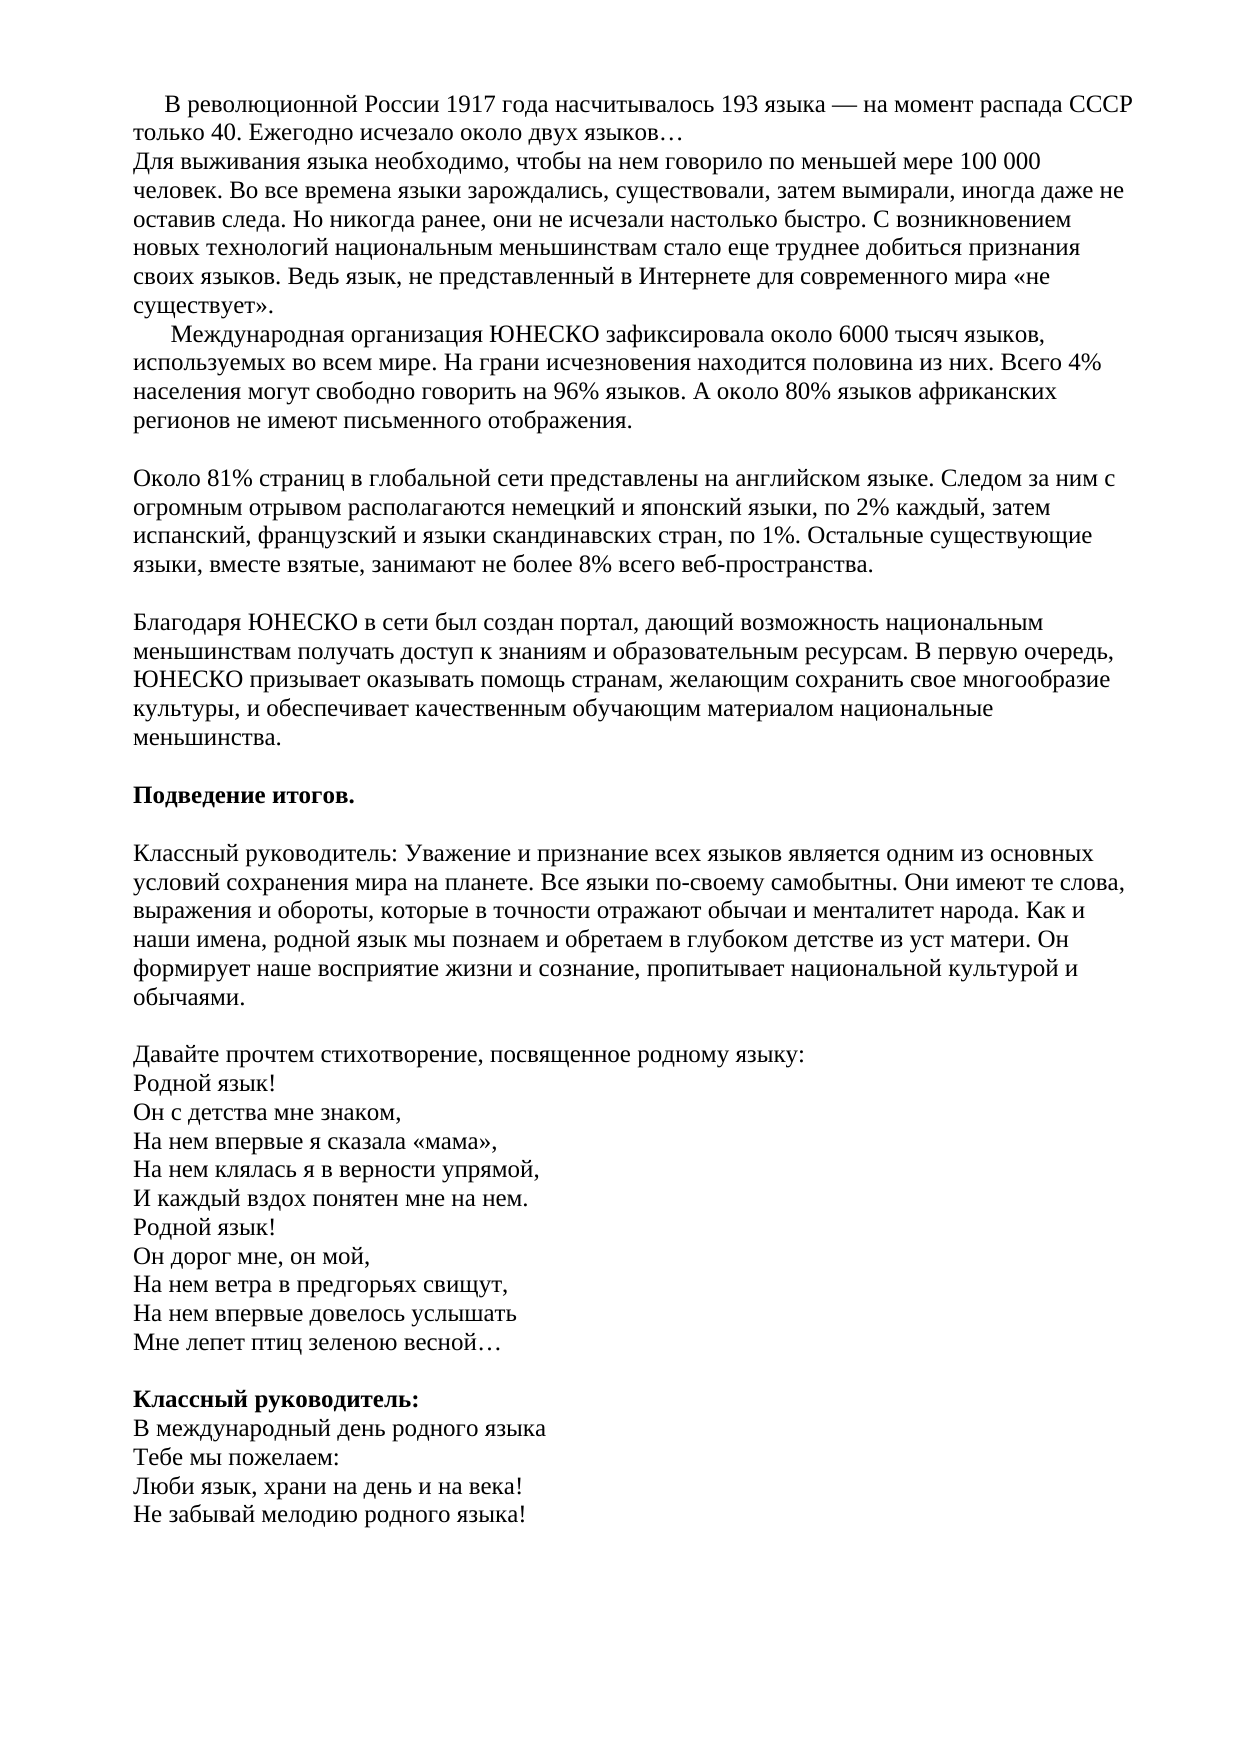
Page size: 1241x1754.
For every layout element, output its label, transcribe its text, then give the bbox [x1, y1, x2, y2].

text Классный руководитель: [133, 1384, 1137, 1413]
text И каждый вздох понятен мне на нем. [133, 1183, 1137, 1212]
text Родной язык! [133, 1068, 1137, 1097]
text На нем ветра в предгорьях свищут, [133, 1269, 1137, 1298]
text Классный руководитель: Уважение и признание всех языков является одним из основных условий сохранения мира на планете. Все языки по-своему самобытны. Они имеют те слова, выражения и обороты, которые в точности отражают обычаи и менталитет народа. Как и наши имена, родной язык мы познаем и обретаем в глубоком детстве из уст матери. Он формирует наше восприятие жизни и сознание, пропитывает национальной культурой и обычаями. [133, 838, 1137, 1010]
text Международная организация ЮНЕСКО зафиксировала около 6000 тысяч языков, используемых во всем мире. На грани исчезновения находится половина из них. Всего 4% населения могут свободно говорить на 96% языков. А около 80% языков африканских регионов не имеют письменного отображения. [133, 319, 1137, 434]
text На нем впервые я сказала «мама», [133, 1126, 1137, 1154]
text Подведение итогов. [133, 780, 1137, 809]
text Люби язык, храни на день и на века! [133, 1471, 1137, 1499]
text В международный день родного языка [133, 1413, 1137, 1442]
text На нем впервые довелось услышать [133, 1298, 1137, 1327]
text В революционной России 1917 года насчитывалось 193 языка — на момент распада СССР только 40. Ежегодно исчезало около двух языков… [133, 89, 1137, 146]
text На нем клялась я в верности упрямой, [133, 1154, 1137, 1183]
text Для выживания языка необходимо, чтобы на нем говорило по меньшей мере 100 000 человек. Во все времена языки зарождались, существовали, затем вымирали, иногда даже не оставив следа. Но никогда ранее, они не исчезали настолько быстро. С возникновением новых технологий национальным меньшинствам стало еще труднее добиться признания своих языков. Ведь язык, не представленный в Интернете для современного мира «не существует». [133, 146, 1137, 319]
text Мне лепет птиц зеленою весной… [133, 1327, 1137, 1384]
text Тебе мы пожелаем: [133, 1442, 1137, 1471]
text Он с детства мне знаком, [133, 1097, 1137, 1126]
text Благодаря ЮНЕСКО в сети был создан портал, дающий возможность национальным меньшинствам получать доступ к знаниям и образовательным ресурсам. В первую очередь, ЮНЕСКО призывает оказывать помощь странам, желающим сохранить свое многообразие культуры, и обеспечивает качественным обучающим материалом национальные меньшинства. [133, 607, 1137, 751]
text Около 81% страниц в глобальной сети представлены на английском языке. Следом за ним с огромным отрывом располагаются немецкий и японский языки, по 2% каждый, затем испанский, французский и языки скандинавских стран, по 1%. Остальные существующие языки, вместе взятые, занимают не более 8% всего веб-пространства. [133, 463, 1137, 578]
text Не забывай мелодию родного языка! [133, 1499, 1137, 1528]
text Давайте прочтем стихотворение, посвященное родному языку: [133, 1039, 1137, 1068]
text Он дорог мне, он мой, [133, 1241, 1137, 1269]
text Родной язык! [133, 1212, 1137, 1241]
